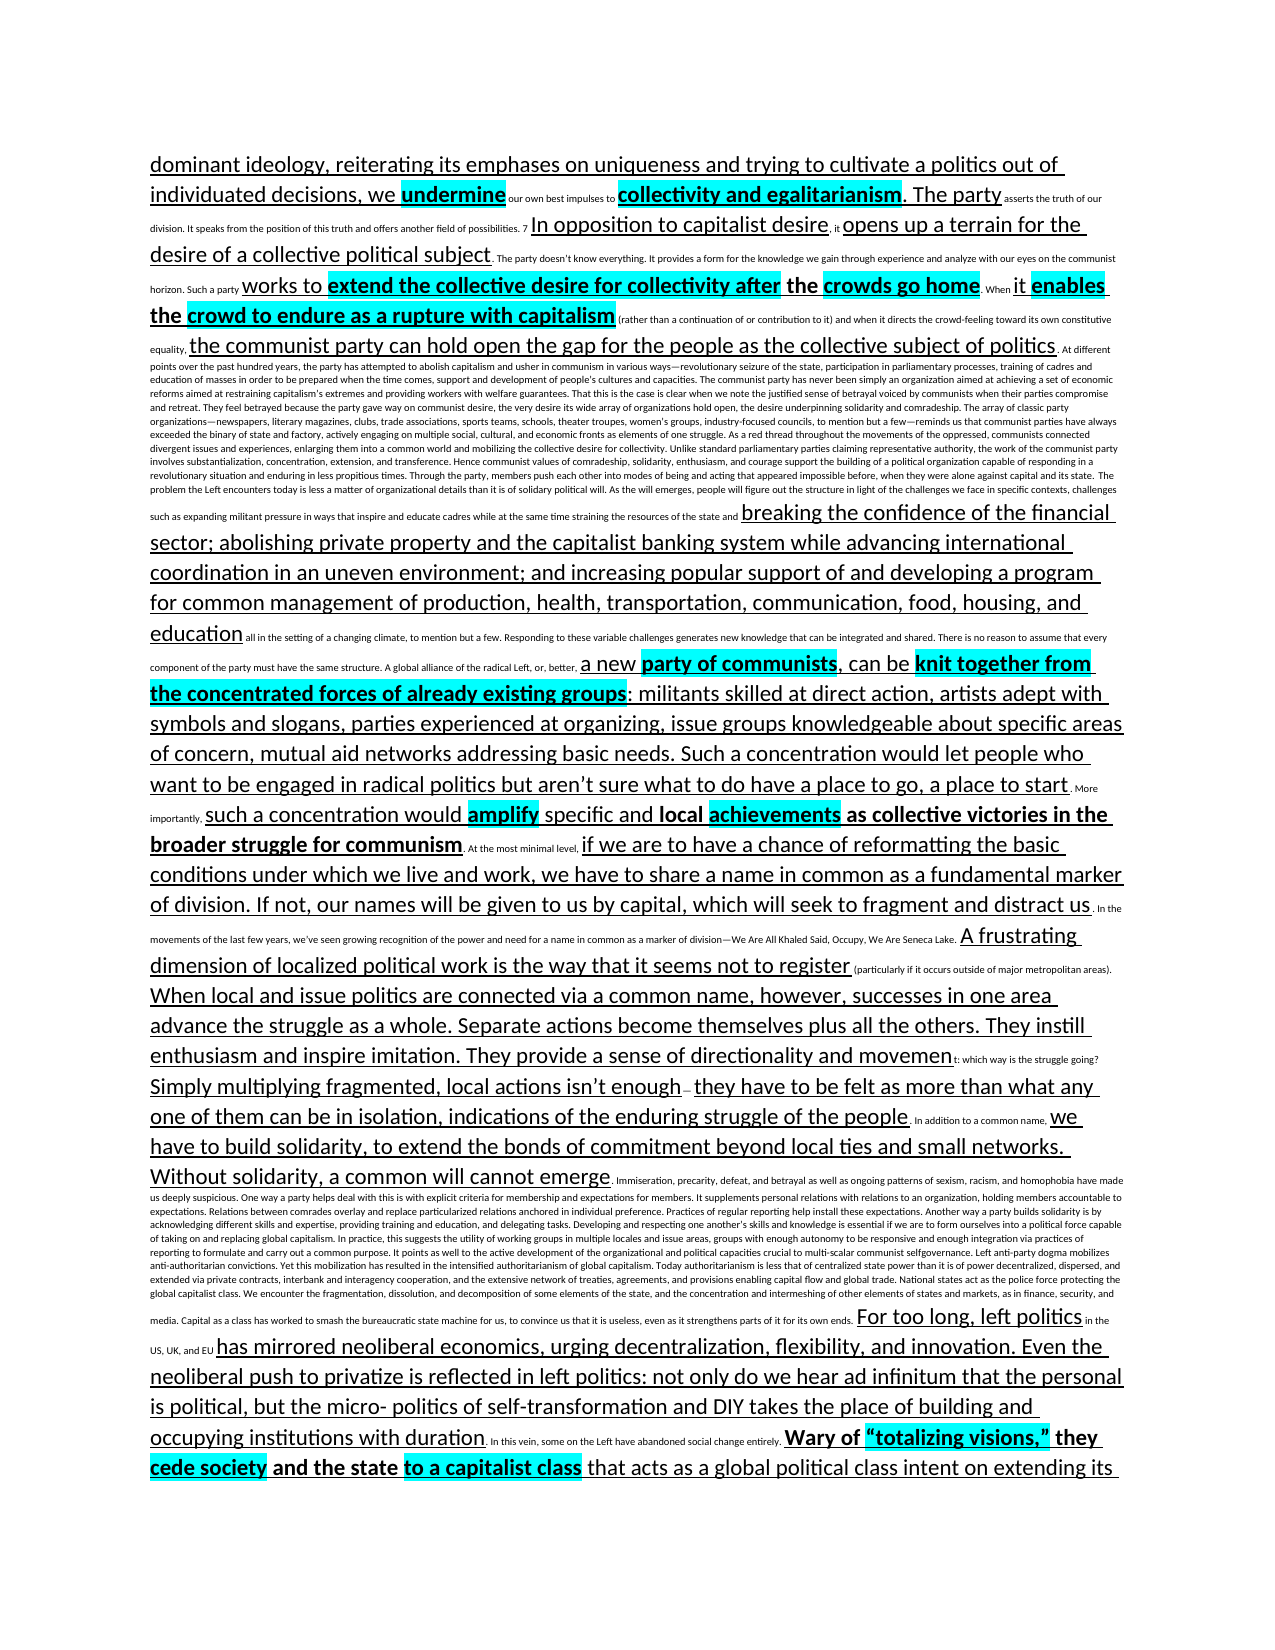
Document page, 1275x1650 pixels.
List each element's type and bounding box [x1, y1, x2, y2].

text [150, 150, 1125, 1481]
